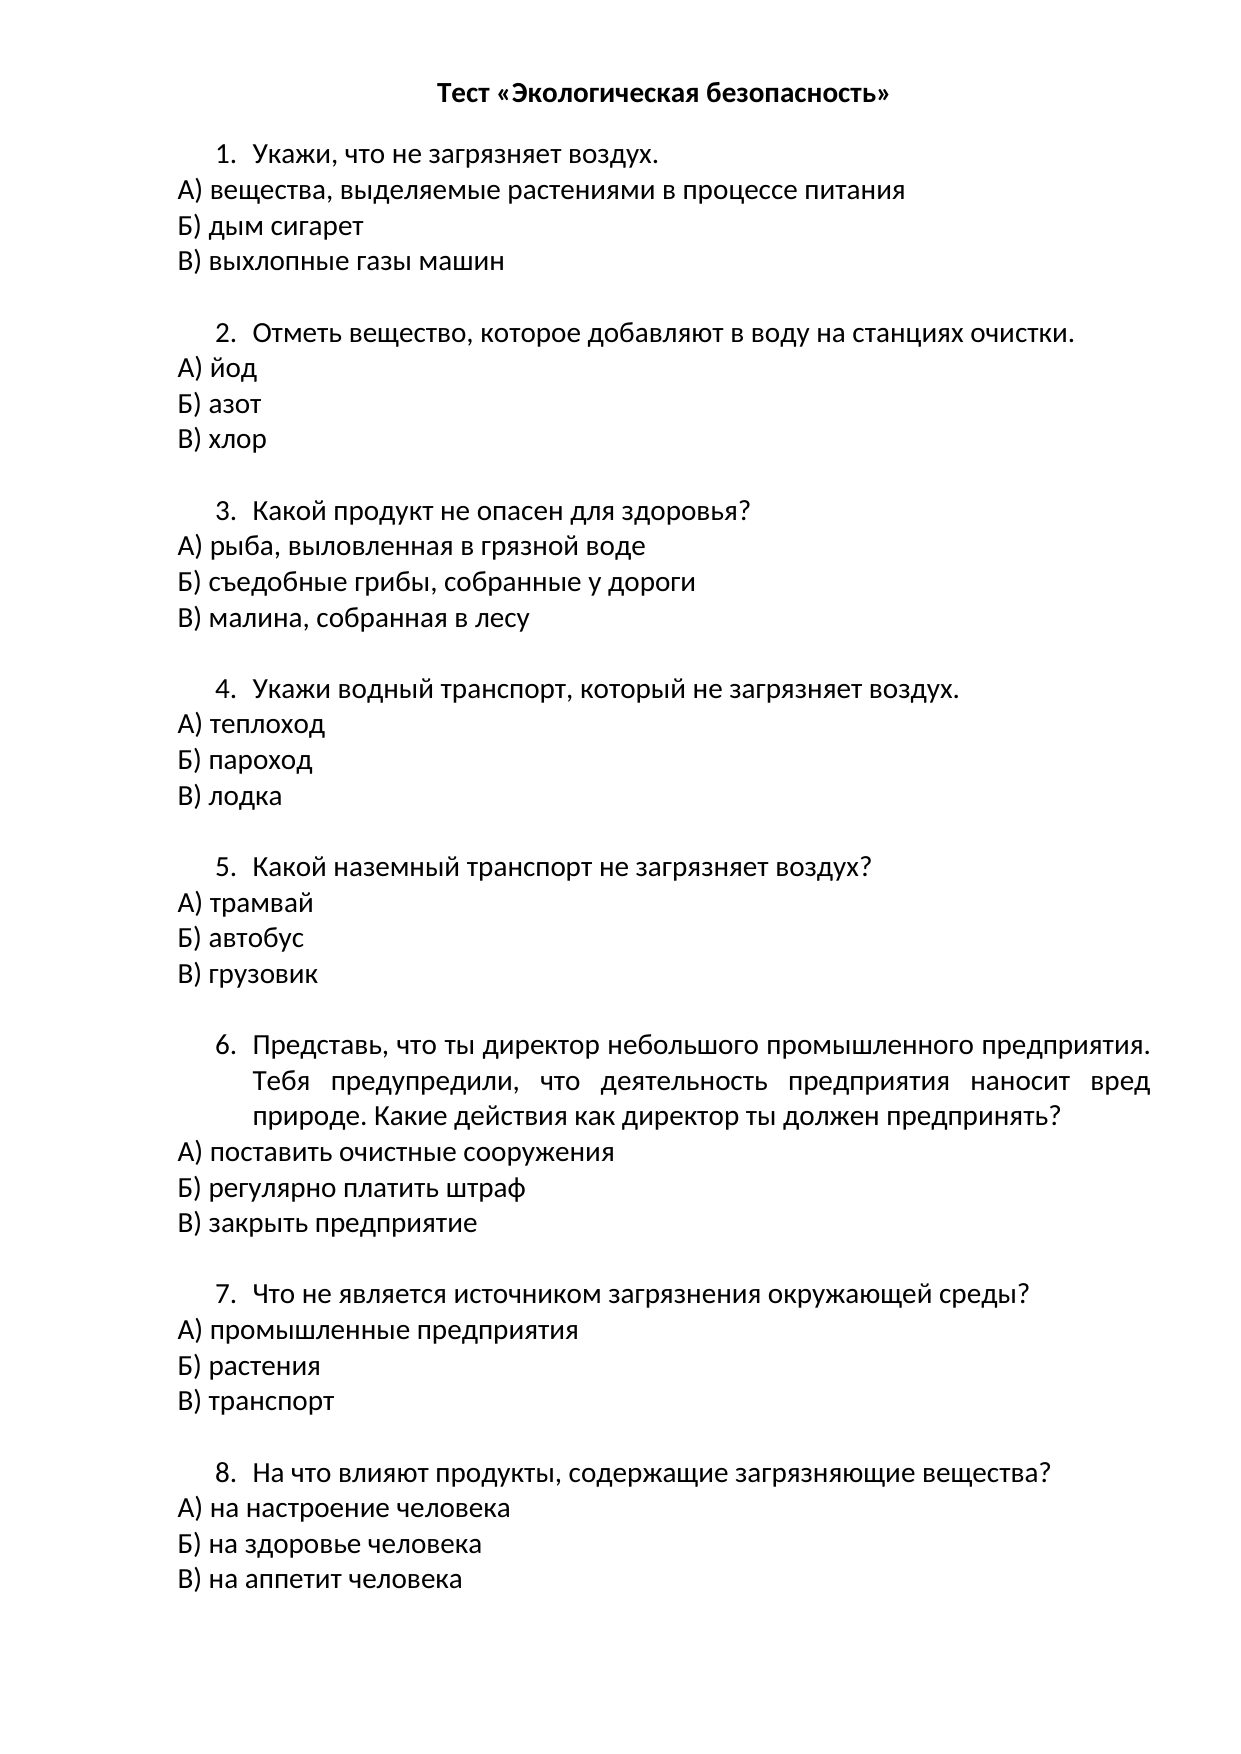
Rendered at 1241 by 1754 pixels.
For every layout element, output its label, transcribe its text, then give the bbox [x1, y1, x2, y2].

text В) на аппетит человека [177, 1561, 1152, 1596]
text А) рыба, выловленная в грязной воде [177, 527, 1152, 563]
list На что влияют продукты, содержащие загрязняющие вещества? [215, 1454, 1152, 1489]
list Что не является источником загрязнения окружающей среды? [215, 1276, 1152, 1311]
list Отметь вещество, которое добавляют в воду на станциях очистки. [215, 314, 1152, 349]
list Представь, что ты директор небольшого промышленного предприятия. Тебя предупредили, что деятельность предприятия наносит вред природе. Какие действия как директор ты должен предпринять? [215, 1026, 1152, 1133]
text А) вещества, выделяемые растениями в процессе питания [177, 171, 1152, 207]
text А) теплоход [177, 706, 1152, 741]
text В) грузовик [177, 955, 1152, 991]
text Б) автобус [177, 919, 1152, 955]
text В) транспорт [177, 1382, 1152, 1418]
text В) лодка [177, 777, 1152, 812]
text А) промышленные предприятия [177, 1311, 1152, 1347]
text Б) пароход [177, 741, 1152, 777]
list Укажи водный транспорт, который не загрязняет воздух. [215, 670, 1152, 706]
list Укажи, что не загрязняет воздух. [215, 136, 1152, 171]
text В) хлор [177, 421, 1152, 456]
text Б) на здоровье человека [177, 1525, 1152, 1561]
text Б) азот [177, 385, 1152, 421]
text А) трамвай [177, 884, 1152, 919]
text Тест «Экологическая безопасность» [177, 74, 1152, 109]
text А) на настроение человека [177, 1489, 1152, 1525]
text Б) регулярно платить штраф [177, 1169, 1152, 1204]
text Б) растения [177, 1347, 1152, 1382]
list Какой продукт не опасен для здоровья? [215, 492, 1152, 527]
text В) закрыть предприятие [177, 1204, 1152, 1240]
text Б) съедобные грибы, собранные у дороги [177, 563, 1152, 599]
text А) йод [177, 349, 1152, 385]
text В) малина, собранная в лесу [177, 599, 1152, 634]
list Какой наземный транспорт не загрязняет воздух? [215, 848, 1152, 884]
text А) поставить очистные сооружения [177, 1133, 1152, 1169]
text Б) дым сигарет [177, 207, 1152, 242]
text В) выхлопные газы машин [177, 242, 1152, 278]
